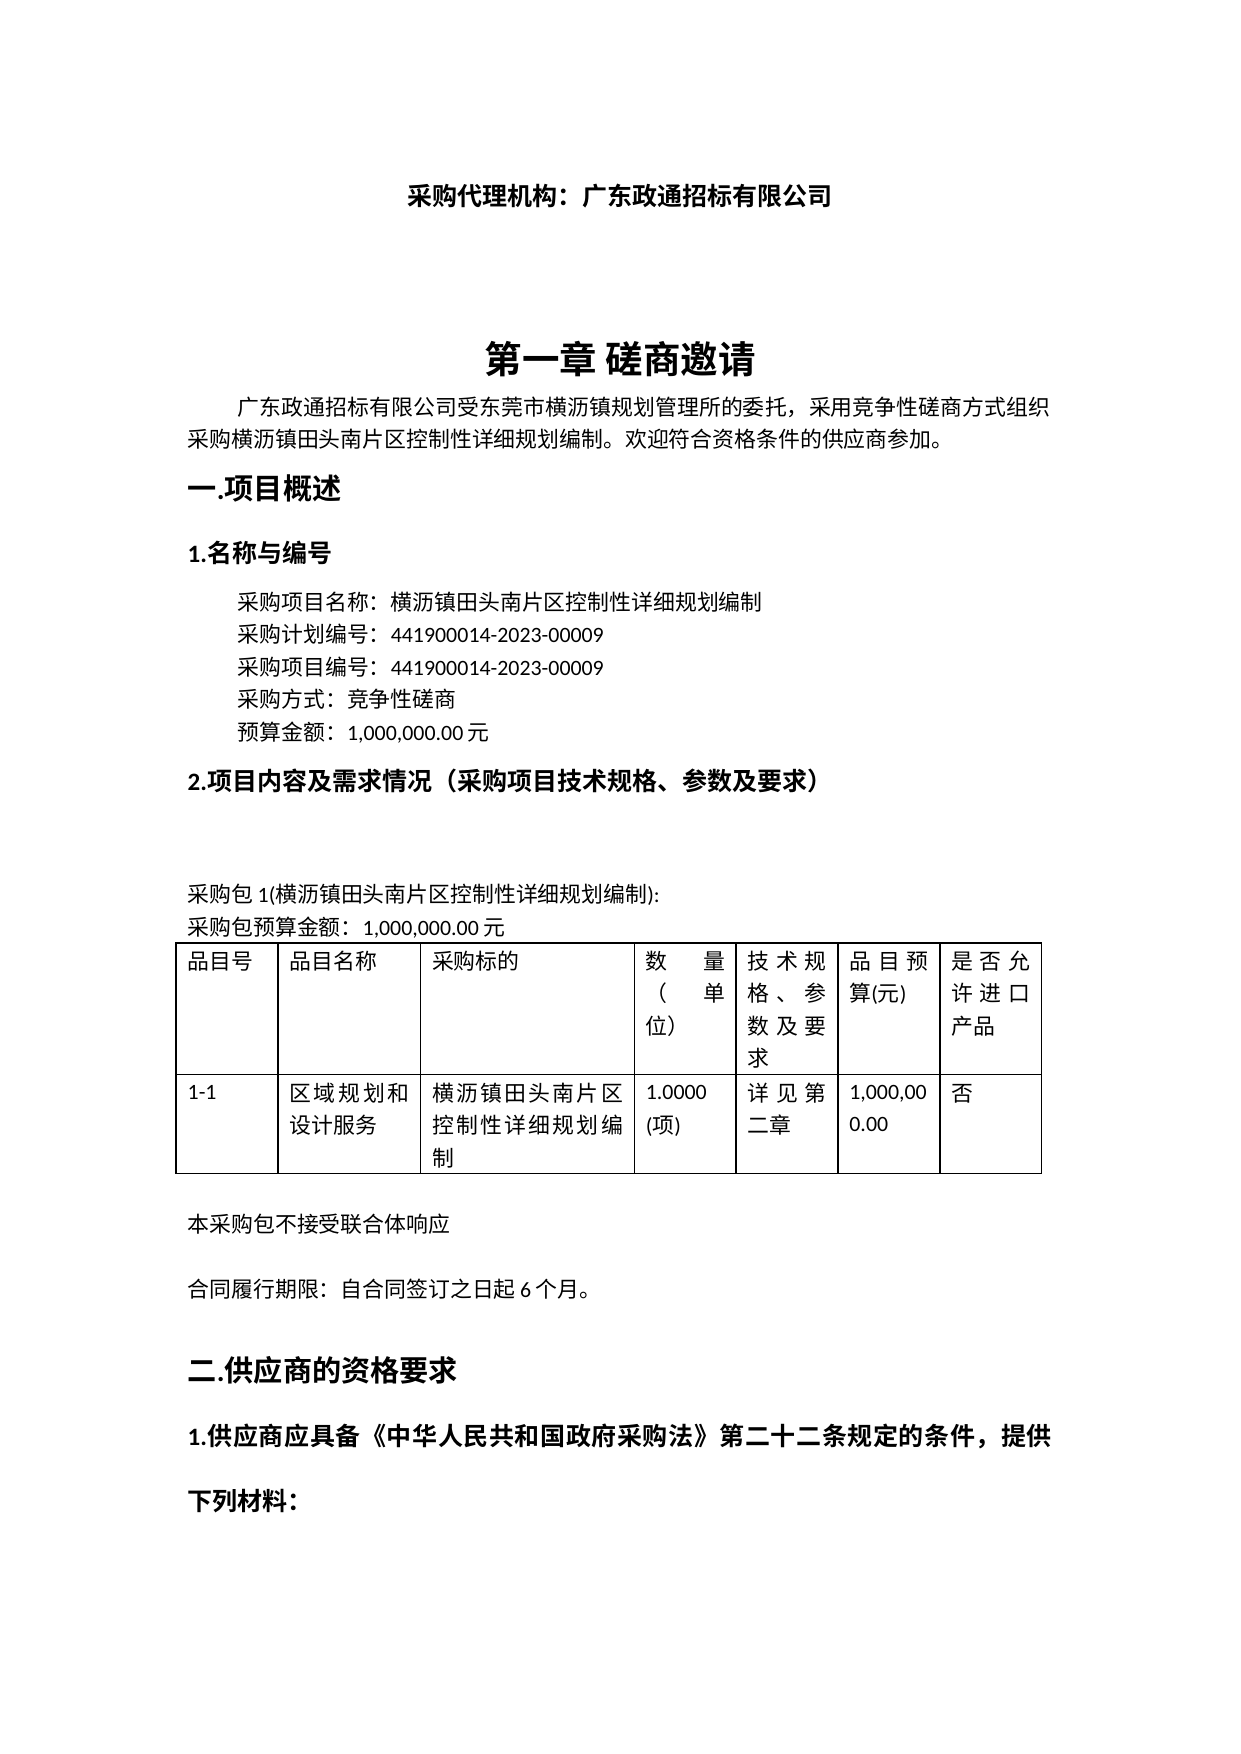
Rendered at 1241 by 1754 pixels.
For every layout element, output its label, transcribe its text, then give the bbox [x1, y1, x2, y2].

table_header 技术规格、参数及要求 [737, 944, 837, 1073]
text 预算金额：1,000,000.00元 [187, 714, 1053, 747]
table_cell 1,000,000.00 [839, 1075, 939, 1173]
text 采购包1(横沥镇田头南片区控制性详细规划编制): [187, 877, 1053, 909]
text 1.名称与编号 [187, 519, 1053, 584]
table_header 品目名称 [279, 944, 420, 1073]
table_cell 横沥镇田头南片区控制性详细规划编制 [421, 1075, 634, 1173]
table_cell 否 [941, 1075, 1041, 1173]
text 广东政通招标有限公司受东莞市横沥镇规划管理所的委托，采用竞争性磋商方式组织采购横沥镇田头南片区控制性详细规划编制。欢迎符合资格条件的供应商参加。 [187, 389, 1053, 454]
text 采购包预算金额：1,000,000.00元 [187, 909, 1053, 942]
table_cell 区域规划和设计服务 [279, 1075, 420, 1173]
text 采购方式：竞争性磋商 [187, 682, 1053, 714]
text 1.供应商应具备《中华人民共和国政府采购法》第二十二条规定的条件，提供下列材料： [187, 1402, 1053, 1532]
table_header 是否允许进口产品 [941, 944, 1041, 1073]
table_cell 详见第二章 [737, 1075, 837, 1173]
text 采购项目名称：横沥镇田头南片区控制性详细规划编制 [187, 584, 1053, 617]
text 合同履行期限：自合同签订之日起6个月。 [187, 1272, 1053, 1304]
text 本采购包不接受联合体响应 [187, 1207, 1053, 1239]
text 一.项目概述 [187, 454, 1053, 519]
table_cell 1-1 [177, 1075, 277, 1173]
text 采购计划编号：441900014-2023-00009 [187, 617, 1053, 649]
table_header 数量（单位） [635, 944, 735, 1073]
table_cell 1.0000(项) [635, 1075, 735, 1173]
table_header 品目预算(元) [839, 944, 939, 1073]
text 2.项目内容及需求情况（采购项目技术规格、参数及要求） [187, 747, 1053, 812]
text 采购代理机构：广东政通招标有限公司 [187, 162, 1053, 227]
text 采购项目编号：441900014-2023-00009 [187, 649, 1053, 682]
text 二.供应商的资格要求 [187, 1337, 1053, 1402]
table_header 品目号 [177, 944, 277, 1073]
table_header 采购标的 [421, 944, 634, 1073]
text 第一章 磋商邀请 [187, 324, 1053, 389]
